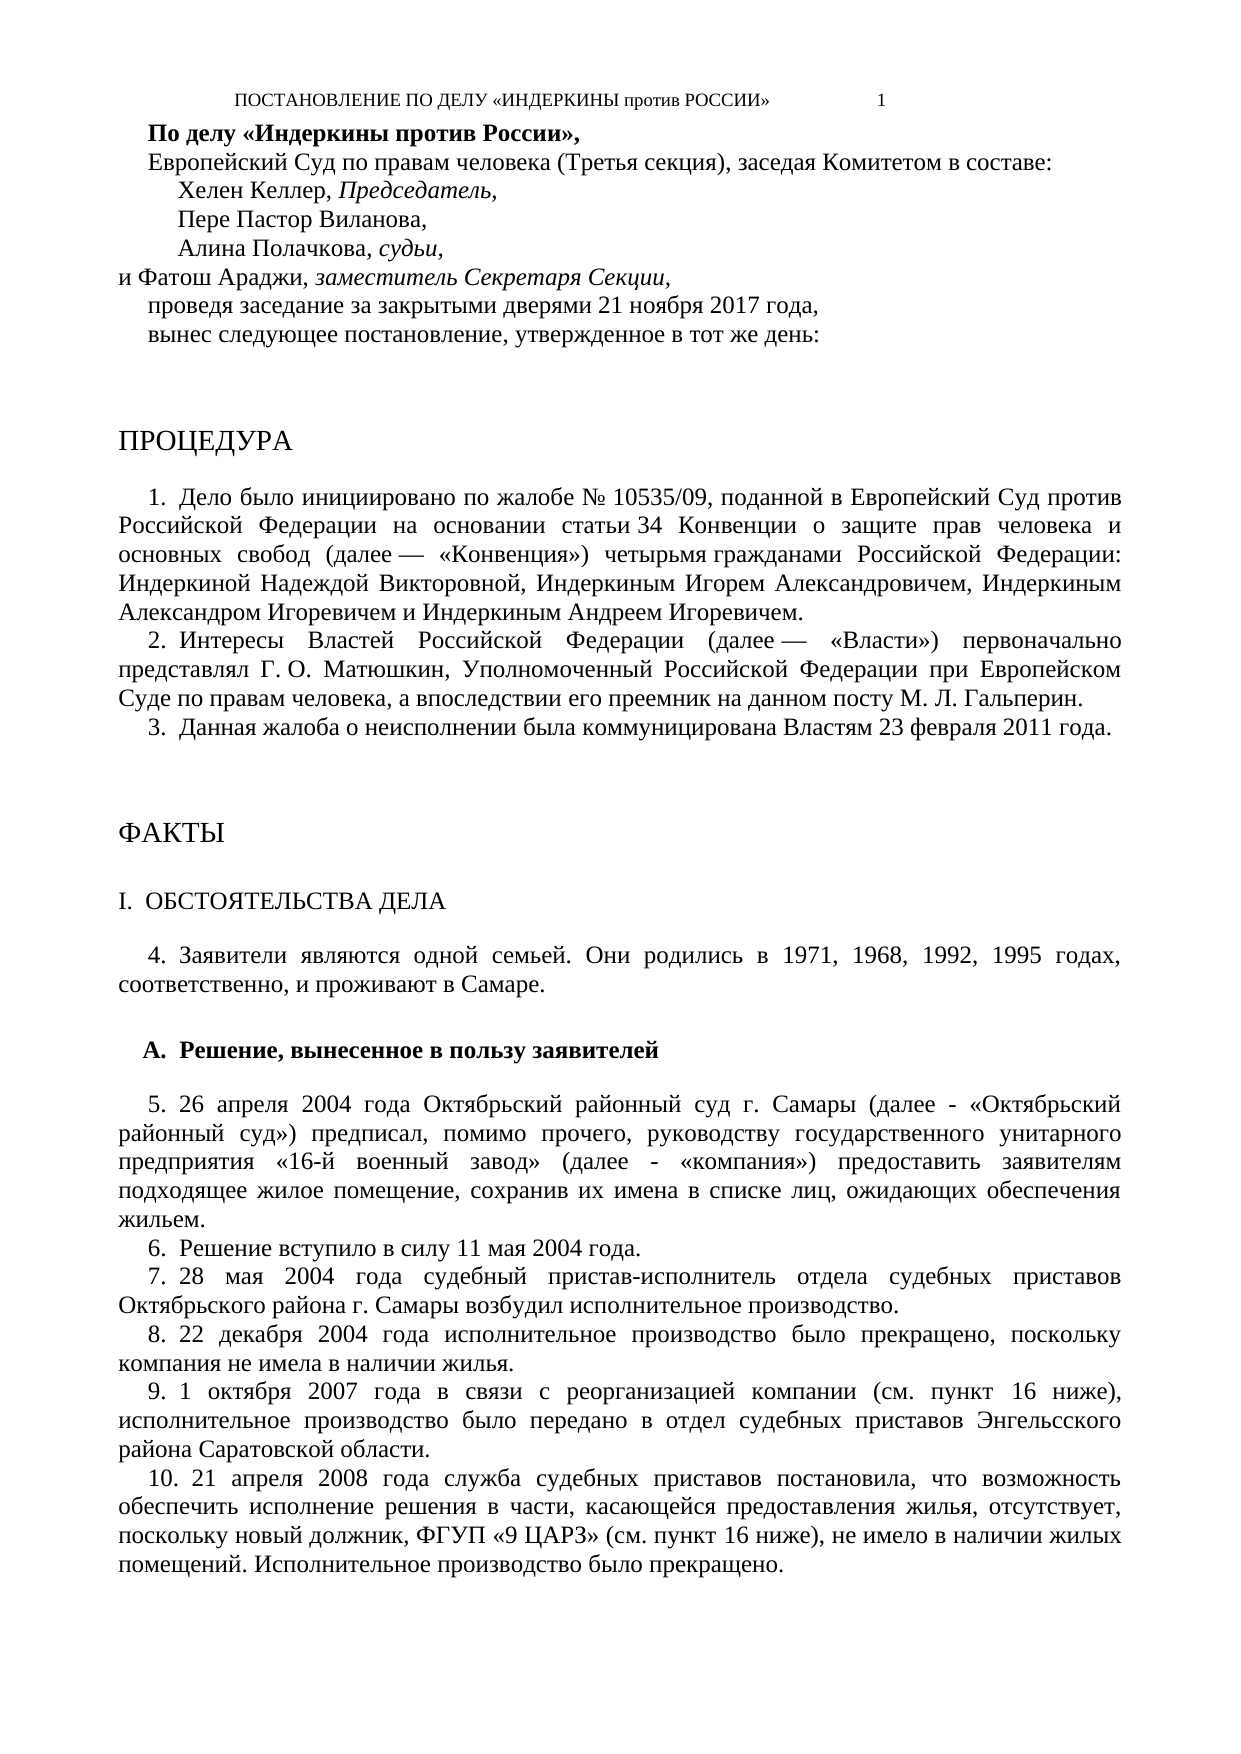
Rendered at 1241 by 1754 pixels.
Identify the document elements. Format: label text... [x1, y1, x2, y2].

text 4. Заявители являются одной семьей. Они родились в 1971, 1968, 1992, 1995 годах, соответственно, и проживают в Самаре. [118, 940, 1122, 998]
text Европейский Суд по правам человека (Третья секция), заседая Комитетом в составе: [118, 147, 1122, 176]
title ФАКТЫ [118, 815, 1122, 849]
text вынес следующее постановление, утвержденное в тот же день: [118, 319, 1122, 348]
text 1. Дело было инициировано по жалобе № 10535/09, поданной в Европейский Суд против Российской Федерации на основании статьи 34 Конвенции о защите прав человека и основных свобод (далее — «Конвенция») четырьмя гражданами Российской Федерации: Индеркиной Надеждой Викторовной, Индеркиным Игорем Александровичем, Индеркиным Александром Игоревичем и Индеркиным Андреем Игоревичем. [118, 482, 1122, 625]
text 6. Решение вступило в силу 11 мая 2004 года. [118, 1233, 1122, 1261]
text Хелен Келлер, Председатель, Пере Пастор Виланова, Алина Полачкова, судьи, и Фатош Араджи, заместитель Секретаря Секции, [118, 176, 1122, 291]
text 8. 22 декабря 2004 года исполнительное производство было прекращено, поскольку компания не имела в наличии жилья. [118, 1319, 1122, 1376]
subtitle A. Решение, вынесенное в пользу заявителей [142, 1035, 1122, 1064]
text 9. 1 октября 2007 года в связи с реорганизацией компании (см. пункт 16 ниже), исполнительное производство было передано в отдел судебных приставов Энгельсского района Саратовской области. [118, 1376, 1122, 1463]
text проведя заседание за закрытыми дверями 21 ноября 2017 года, [118, 291, 1122, 319]
text 7. 28 мая 2004 года судебный пристав-исполнитель отдела судебных приставов Октябрьского района г. Самары возбудил исполнительное производство. [118, 1261, 1122, 1319]
text 2. Интересы Властей Российской Федерации (далее — «Власти») первоначально представлял Г. О. Матюшкин, Уполномоченный Российской Федерации при Европейском Суде по правам человека, а впоследствии его преемник на данном посту М. Л. Гальперин. [118, 625, 1122, 712]
subtitle I. ОБСТОЯТЕЛЬСТВА ДЕЛА [118, 886, 1122, 915]
text 3. Данная жалоба о неисполнении была коммуницирована Властям 23 февраля 2011 года. [118, 712, 1122, 740]
title ПРОЦЕДУРА [118, 423, 1122, 457]
text 5. 26 апреля 2004 года Октябрьский районный суд г. Самары (далее - «Октябрьский районный суд») предписал, помимо прочего, руководству государственного унитарного предприятия «16-й военный завод» (далее - «компания») предоставить заявителям подходящее жилое помещение, сохранив их имена в списке лиц, ожидающих обеспечения жильем. [118, 1089, 1122, 1233]
text По делу «Индеркины против России», [118, 118, 1122, 147]
text 10. 21 апреля 2008 года служба судебных приставов постановила, что возможность обеспечить исполнение решения в части, касающейся предоставления жилья, отсутствует, поскольку новый должник, ФГУП «9 ЦАРЗ» (см. пункт 16 ниже), не имело в наличии жилых помещений. Исполнительное производство было прекращено. [118, 1463, 1122, 1578]
